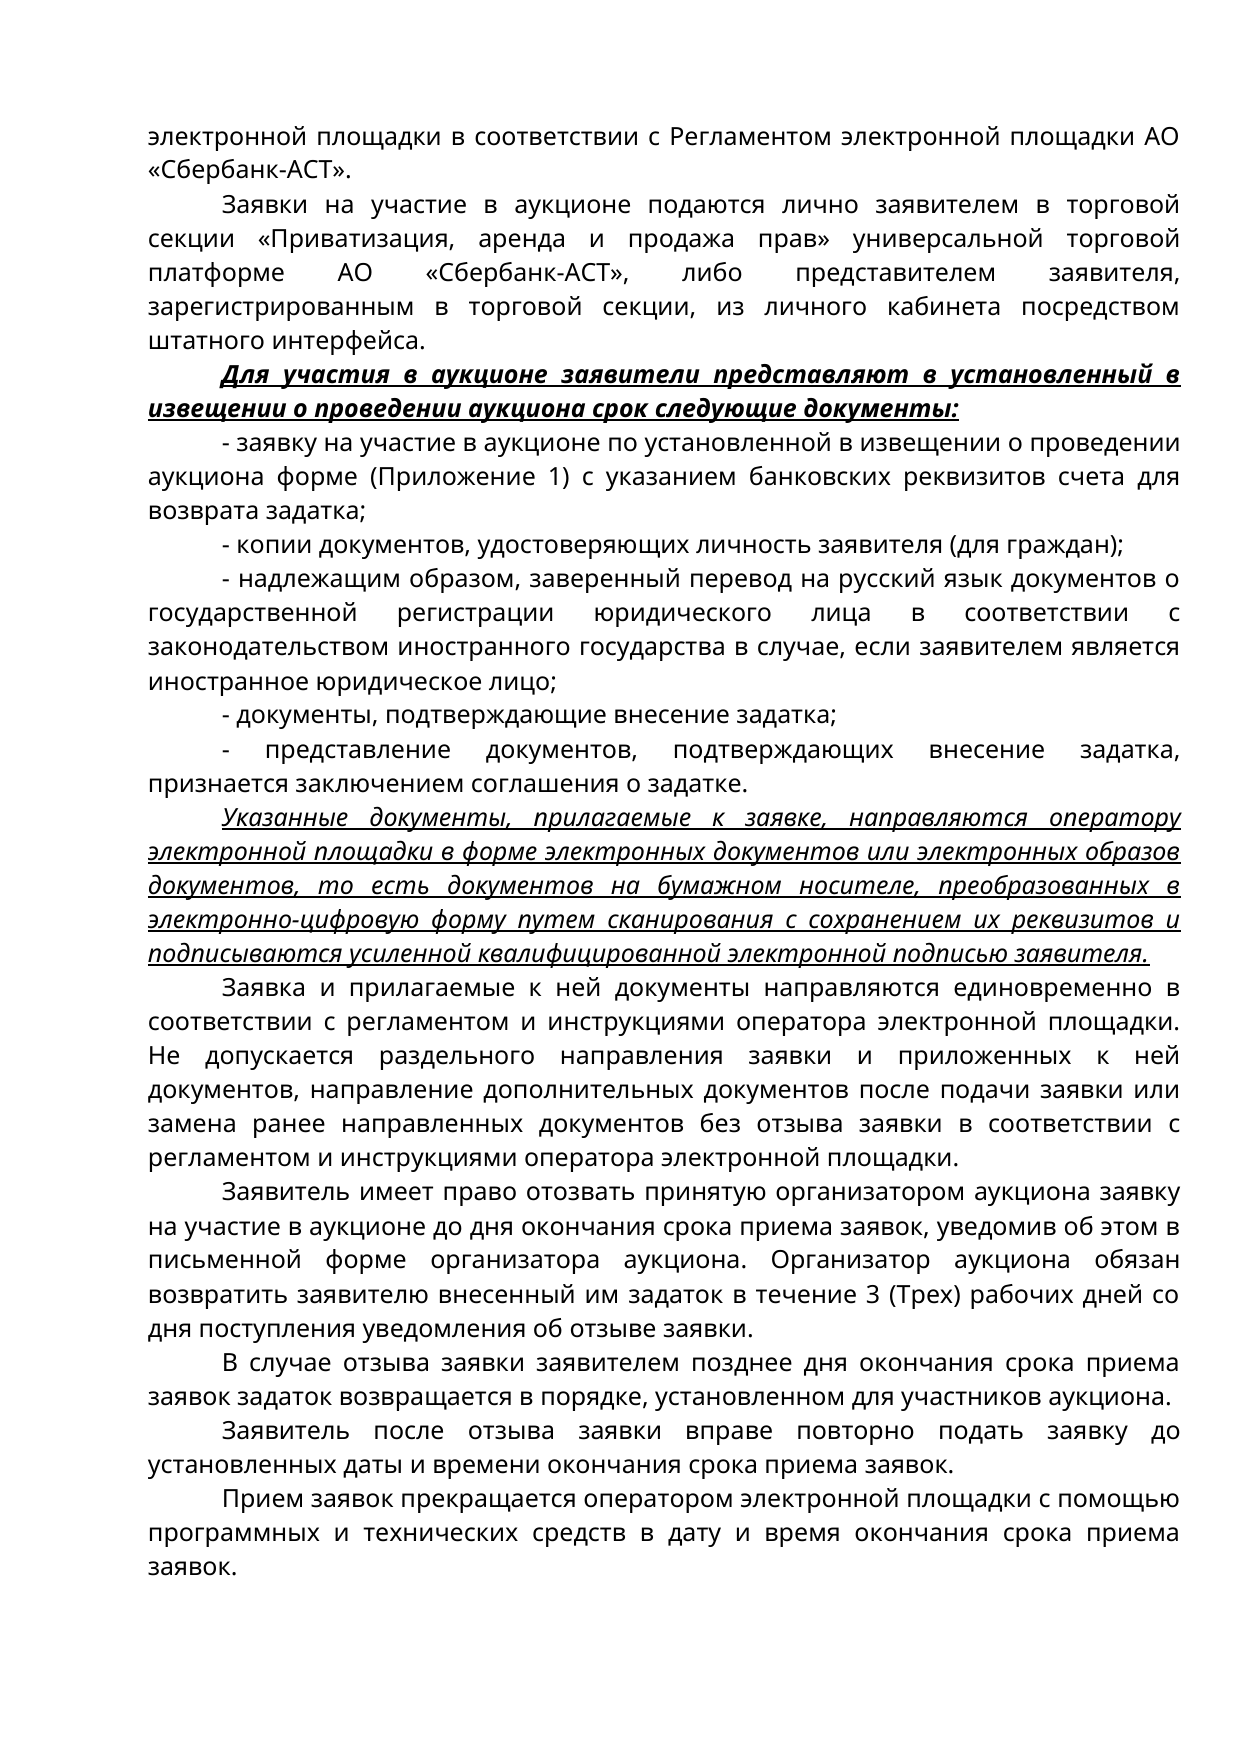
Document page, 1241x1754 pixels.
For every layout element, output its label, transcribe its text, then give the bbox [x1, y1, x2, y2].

text Заявка и прилагаемые к ней документы направляются единовременно в соответствии с регламентом и инструкциями оператора электронной площадки. Не допускается раздельного направления заявки и приложенных к ней документов, направление дополнительных документов после подачи заявки или замена ранее направленных документов без отзыва заявки в соответствии с регламентом и инструкциями оператора электронной площадки. [148, 970, 1181, 1174]
text - надлежащим образом, заверенный перевод на русский язык документов о государственной регистрации юридического лица в соответствии с законодательством иностранного государства в случае, если заявителем является иностранное юридическое лицо; [148, 561, 1181, 697]
text Заявитель имеет право отозвать принятую организатором аукциона заявку на участие в аукционе до дня окончания срока приема заявок, уведомив об этом в письменной форме организатора аукциона. Организатор аукциона обязан возвратить заявителю внесенный им задаток в течение 3 (Трех) рабочих дней со дня поступления уведомления об отзыве заявки. [148, 1174, 1181, 1344]
text Прием заявок прекращается оператором электронной площадки с помощью программных и технических средств в дату и время окончания срока приема заявок. [148, 1481, 1181, 1583]
text В случае отзыва заявки заявителем позднее дня окончания срока приема заявок задаток возвращается в порядке, установленном для участников аукциона. [148, 1344, 1181, 1412]
text - документы, подтверждающие внесение задатка; [148, 697, 1181, 731]
text Указанные документы, прилагаемые к заявке, направляются оператору электронной площадки в форме электронных документов или электронных образов документов, то есть документов на бумажном носителе, преобразованных в электронно-цифровую форму путем сканирования с сохранением их реквизитов и подписываются усиленной квалифицированной электронной подписью заявителя. [148, 898, 1181, 930]
text Указанные документы, прилагаемые к заявке, направляются оператору электронной площадки в форме электронных документов или электронных образов документов, то есть документов на бумажном носителе, преобразованных в электронно-цифровую форму путем сканирования с сохранением их реквизитов и подписываются усиленной квалифицированной электронной подписью заявителя. [148, 932, 1181, 970]
text Указанные документы, прилагаемые к заявке, направляются оператору электронной площадки в форме электронных документов или электронных образов документов, то есть документов на бумажном носителе, преобразованных в электронно-цифровую форму путем сканирования с сохранением их реквизитов и подписываются усиленной квалифицированной электронной подписью заявителя. [148, 864, 1181, 896]
text - заявку на участие в аукционе по установленной в извещении о проведении аукциона форме (Приложение 1) с указанием банковских реквизитов счета для возврата задатка; [148, 425, 1181, 527]
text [148, 118, 1181, 186]
text - копии документов, удостоверяющих личность заявителя (для граждан); [148, 527, 1181, 561]
text Заявки на участие в аукционе подаются лично заявителем в торговой секции «Приватизация, аренда и продажа прав» универсальной торговой платформе АО «Сбербанк-АСТ», либо представителем заявителя, зарегистрированным в торговой секции, из личного кабинета посредством штатного интерфейса. [148, 186, 1181, 357]
text - представление документов, подтверждающих внесение задатка, признается заключением соглашения о задатке. [148, 731, 1181, 799]
text Указанные документы, прилагаемые к заявке, направляются оператору электронной площадки в форме электронных документов или электронных образов документов, то есть документов на бумажном носителе, преобразованных в электронно-цифровую форму путем сканирования с сохранением их реквизитов и подписываются усиленной квалифицированной электронной подписью заявителя. [148, 799, 1181, 862]
text Заявитель после отзыва заявки вправе повторно подать заявку до установленных даты и времени окончания срока приема заявок. [148, 1412, 1181, 1481]
text Для участия в аукционе заявители представляют в установленный в извещении о проведении аукциона срок следующие документы: [148, 357, 1181, 425]
